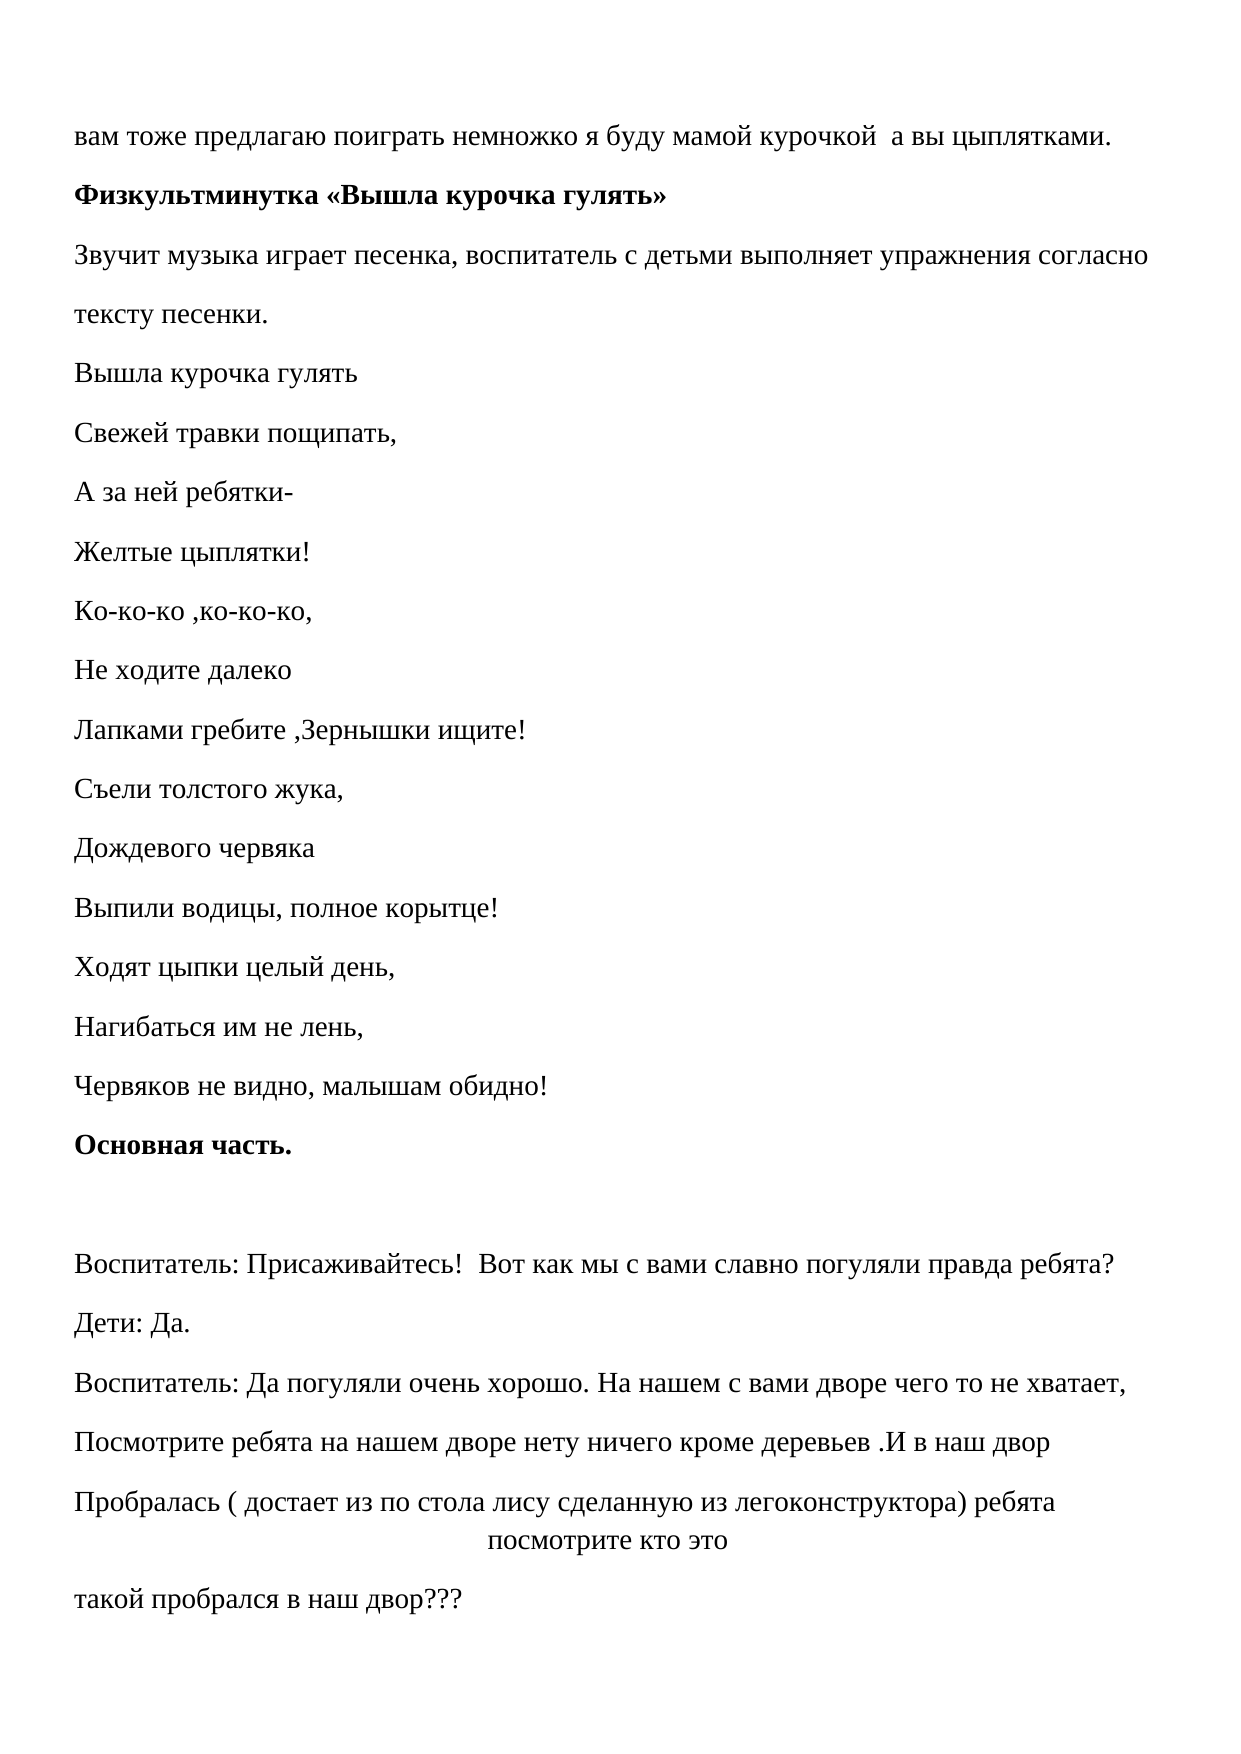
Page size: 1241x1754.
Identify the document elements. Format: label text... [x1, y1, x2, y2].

text Нагибаться им не лень, [74, 1009, 1167, 1042]
text Звучит музыка играет песенка, воспитатель с детьми выполняет упражнения согласно [74, 237, 1167, 270]
text Вышла курочка гулять [74, 356, 1167, 389]
text Пробралась ( достает из по стола лису сделанную из легоконструктора) ребята посмотрите кто это [74, 1484, 1167, 1556]
text Дети: Да. [74, 1306, 1167, 1339]
text Основная часть. [74, 1127, 1167, 1161]
text Воспитатель: Присаживайтесь! Вот как мы с вами славно погуляли правда ребята? [74, 1246, 1167, 1280]
text Желтые цыплятки! [74, 534, 1167, 567]
text Ходят цыпки целый день, [74, 949, 1167, 983]
text Червяков не видно, малышам обидно! [74, 1068, 1167, 1102]
text такой пробрался в наш двор??? [74, 1582, 1167, 1615]
text А за ней ребятки- [74, 474, 1167, 508]
text Дождевого червяка [74, 831, 1167, 864]
text Свежей травки пощипать, [74, 415, 1167, 448]
text Посмотрите ребята на нашем дворе нету ничего кроме деревьев .И в наш двор [74, 1424, 1167, 1458]
text Физкультминутка «Вышла курочка гулять» [74, 177, 1167, 211]
text Лапками гребите ,Зернышки ищите! [74, 712, 1167, 745]
text Ко-ко-ко ,ко-ко-ко, [74, 593, 1167, 627]
text Воспитатель: Да погуляли очень хорошо. На нашем с вами дворе чего то не хватает, [74, 1365, 1167, 1398]
text вам тоже предлагаю поиграть немножко я буду мамой курочкой а вы цыплятками. [74, 118, 1167, 152]
text Выпили водицы, полное корытце! [74, 890, 1167, 923]
text тексту песенки. [74, 296, 1167, 330]
text Съели толстого жука, [74, 771, 1167, 805]
text Не ходите далеко [74, 652, 1167, 686]
